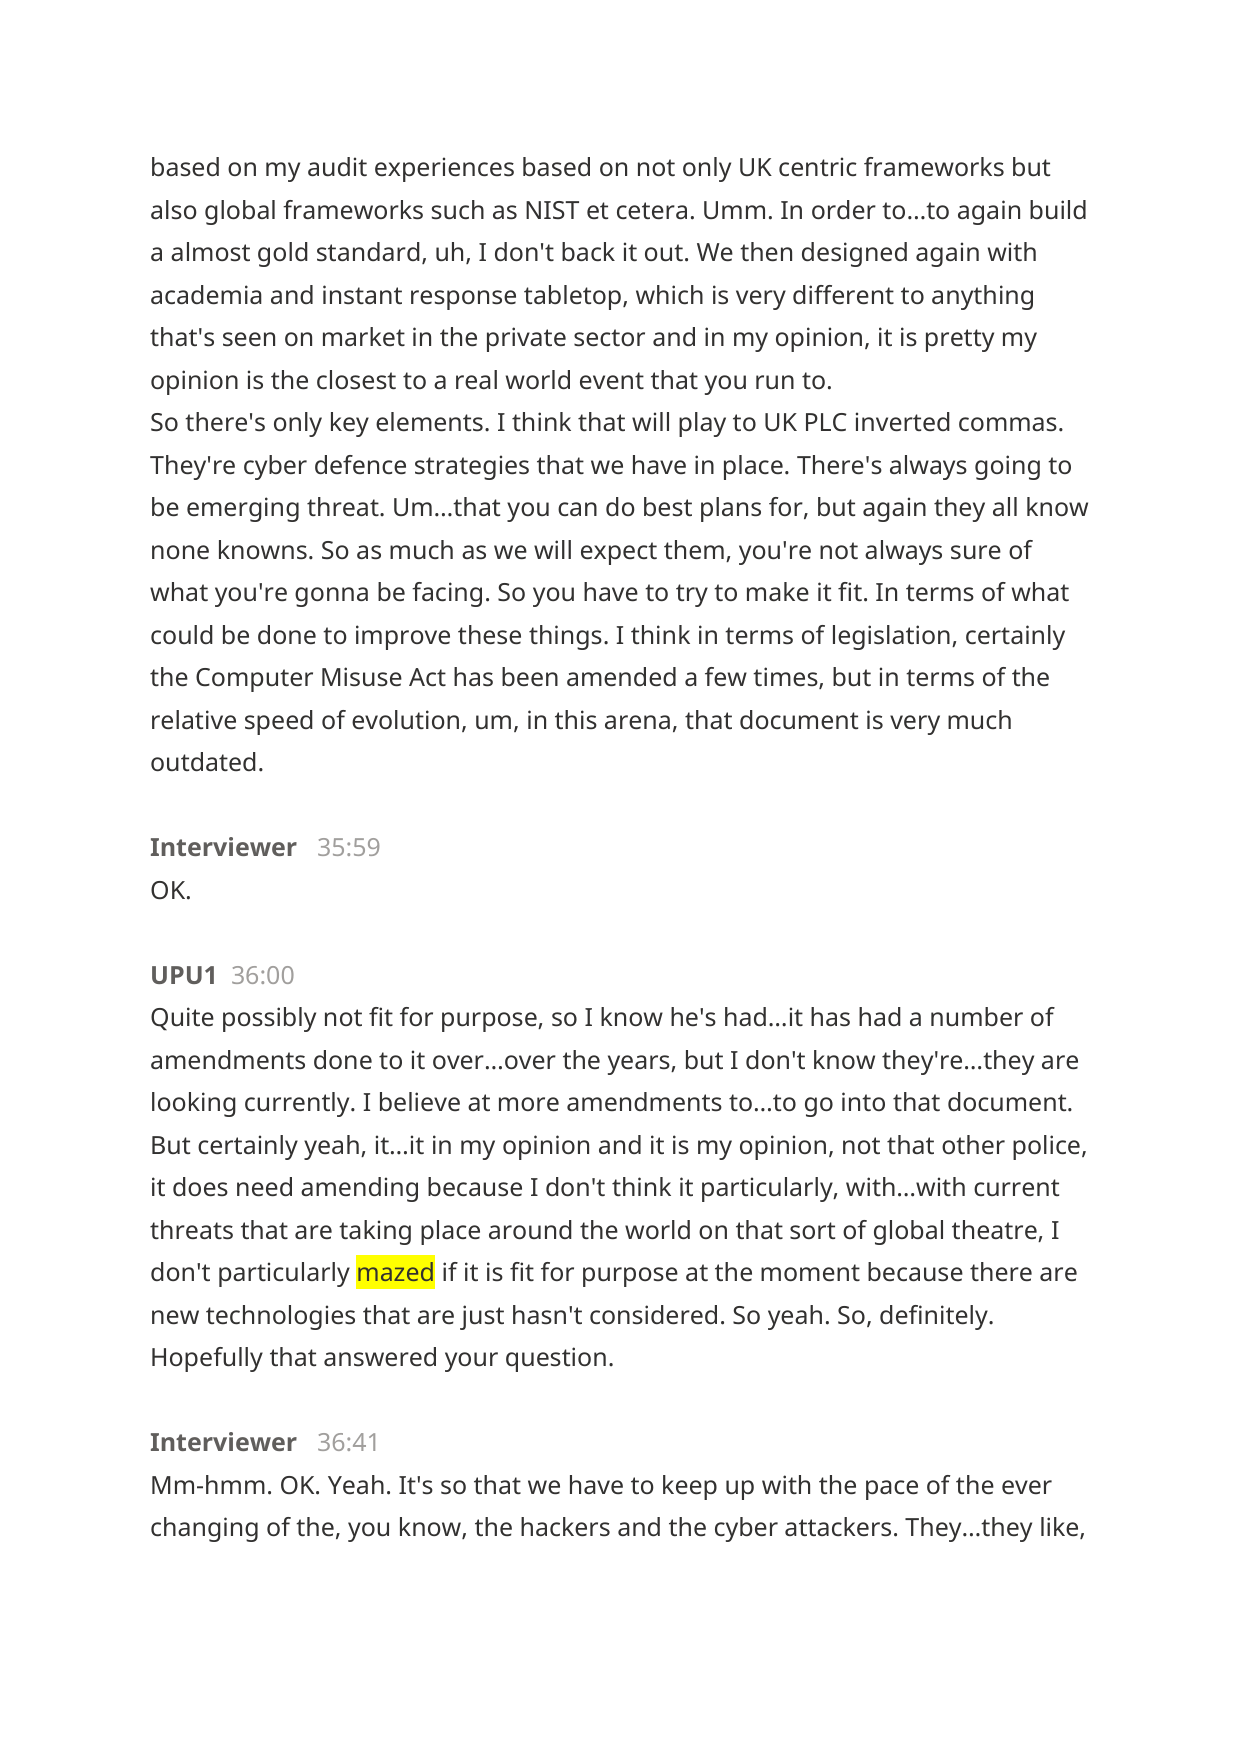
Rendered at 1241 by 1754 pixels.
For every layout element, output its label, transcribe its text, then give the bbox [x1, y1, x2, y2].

text Interviewer 35:59 OK. [150, 787, 1090, 907]
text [150, 1382, 1090, 1544]
text UPU1 36:00 Quite possibly not fit for purpose, so I know he's had…it has had a number of amendments done to it over…over the years, but I don't know they're…they are looking currently. I believe at more amendments to…to go into that document. But certainly yeah, it…it in my opinion and it is my opinion, not that other police, it does need amending because I don't think it particularly, with…with current threats that are taking place around the world on that sort of global theatre, I don't particularly mazed if it is fit for purpose at the moment because there are new technologies that are just hasn't considered. So yeah. So, definitely. Hopefully that answered your question. [150, 915, 1090, 1374]
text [150, 150, 1090, 779]
